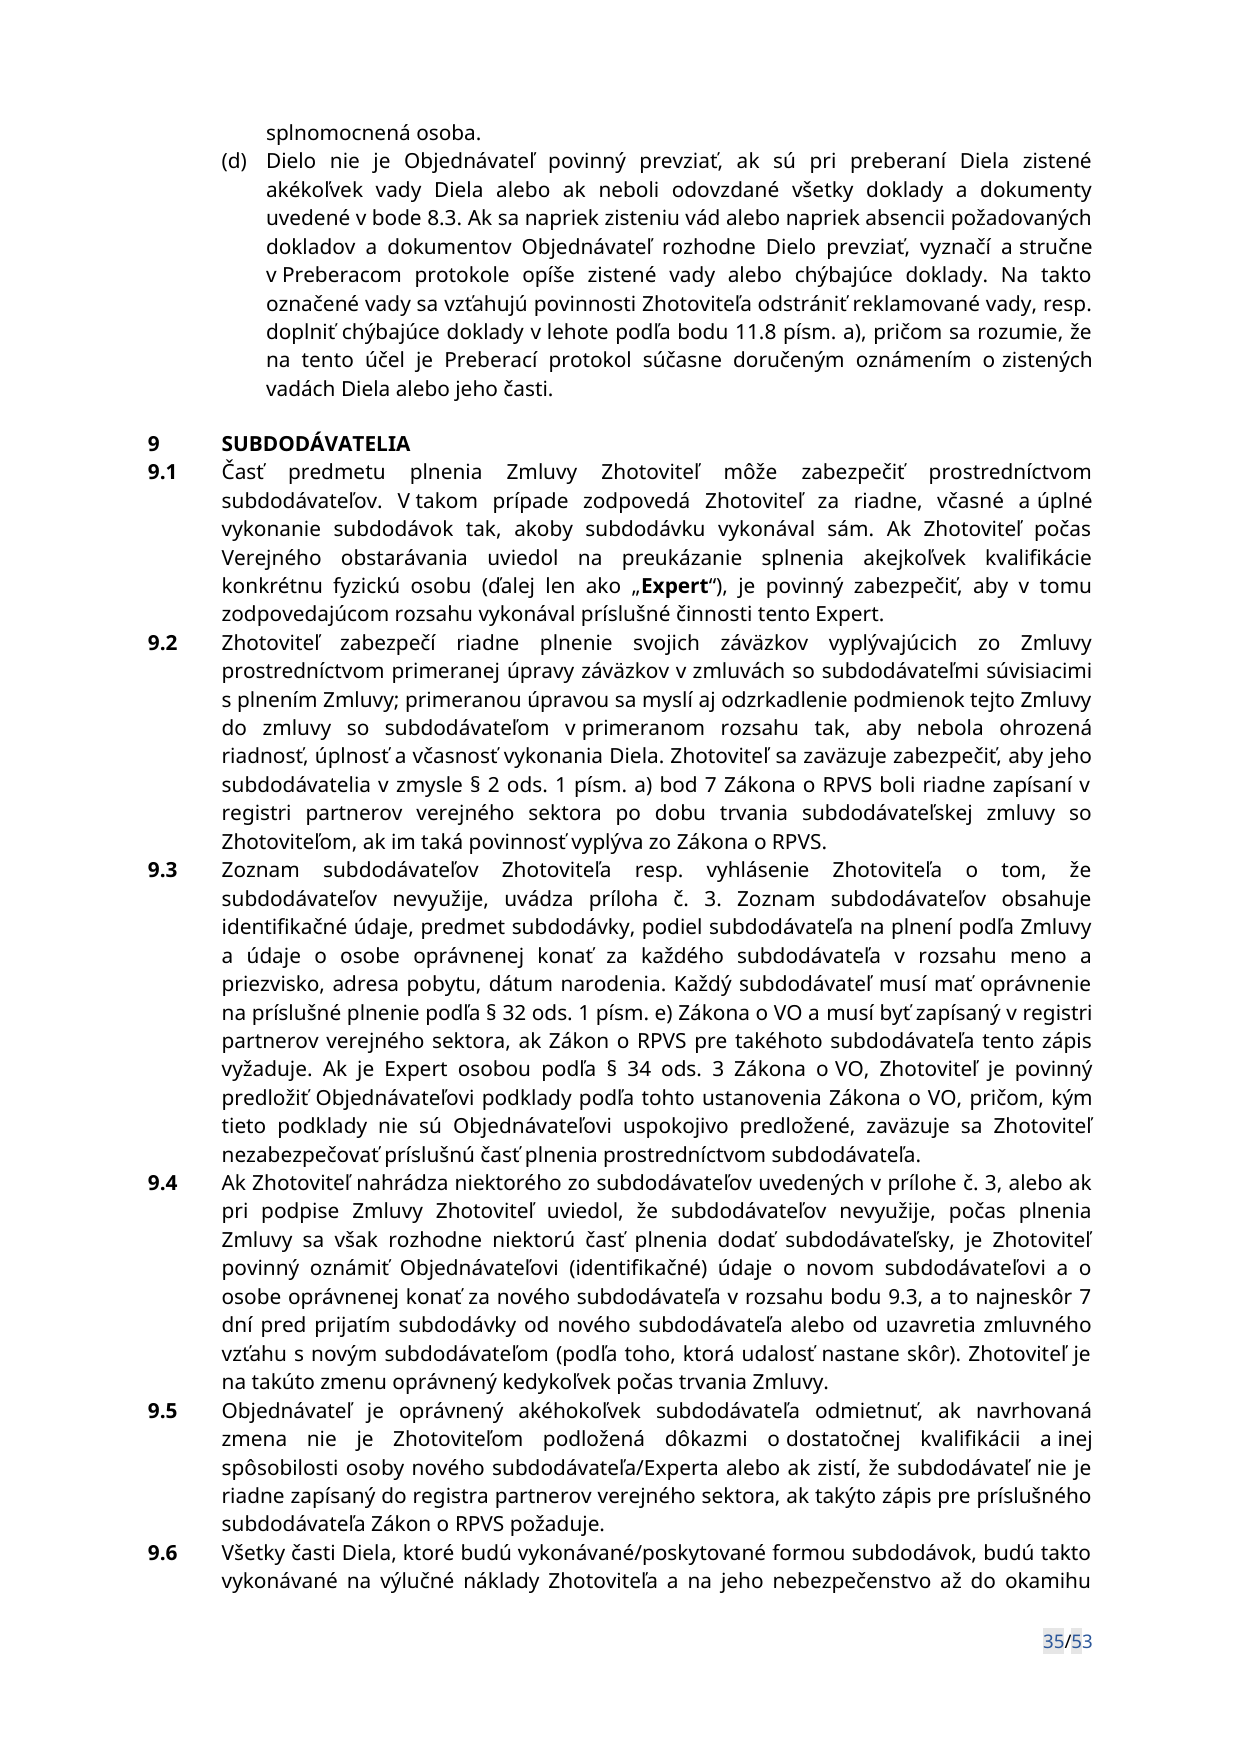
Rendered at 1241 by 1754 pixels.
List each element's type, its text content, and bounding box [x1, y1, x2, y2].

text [148, 1538, 1093, 1595]
text 9.3 Zoznam subdodávateľov Zhotoviteľa resp. vyhlásenie Zhotoviteľa o tom, že subdodávateľov nevyužije, uvádza príloha č. 3. Zoznam subdodávateľov obsahuje identifikačné údaje, predmet subdodávky, podiel subdodávateľa na plnení podľa Zmluvy a údaje o osobe oprávnenej konať za každého subdodávateľa v rozsahu meno a priezvisko, adresa pobytu, dátum narodenia. Každý subdodávateľ musí mať oprávnenie na príslušné plnenie podľa § 32 ods. 1 písm. e) Zákona o VO a musí byť zapísaný v registri partnerov verejného sektora, ak Zákon o RPVS pre takéhoto subdodávateľa tento zápis vyžaduje. Ak je Expert osobou podľa § 34 ods. 3 Zákona o VO, Zhotoviteľ je povinný predložiť Objednávateľovi podklady podľa tohto ustanovenia Zákona o VO, pričom, kým tieto podklady nie sú Objednávateľovi uspokojivo predložené, zaväzuje sa Zhotoviteľ nezabezpečovať príslušnú časť plnenia prostredníctvom subdodávateľa. [148, 855, 1093, 1168]
text 9 Subdodávatelia [148, 429, 1093, 457]
text 9.4 Ak Zhotoviteľ nahrádza niektorého zo subdodávateľov uvedených v prílohe č. 3, alebo ak pri podpise Zmluvy Zhotoviteľ uviedol, že subdodávateľov nevyužije, počas plnenia Zmluvy sa však rozhodne niektorú časť plnenia dodať subdodávateľsky, je Zhotoviteľ povinný oznámiť Objednávateľovi (identifikačné) údaje o novom subdodávateľovi a o osobe oprávnenej konať za nového subdodávateľa v rozsahu bodu 9.3, a to najneskôr 7 dní pred prijatím subdodávky od nového subdodávateľa alebo od uzavretia zmluvného vzťahu s novým subdodávateľom (podľa toho, ktorá udalosť nastane skôr). Zhotoviteľ je na takúto zmenu oprávnený kedykoľvek počas trvania Zmluvy. [148, 1168, 1093, 1396]
text (d) Dielo nie je Objednávateľ povinný prevziať, ak sú pri preberaní Diela zistené akékoľvek vady Diela alebo ak neboli odovzdané všetky doklady a dokumenty uvedené v bode 8.3. Ak sa napriek zisteniu vád alebo napriek absencii požadovaných dokladov a dokumentov Objednávateľ rozhodne Dielo prevziať, vyznačí a stručne v Preberacom protokole opíše zistené vady alebo chýbajúce doklady. Na takto označené vady sa vzťahujú povinnosti Zhotoviteľa odstrániť reklamované vady, resp. doplniť chýbajúce doklady v lehote podľa bodu 11.8 písm. a), pričom sa rozumie, že na tento účel je Preberací protokol súčasne doručeným oznámením o zistených vadách Diela alebo jeho časti. [221, 147, 1093, 402]
text 9.1 Časť predmetu plnenia Zmluvy Zhotoviteľ môže zabezpečiť prostredníctvom subdodávateľov. V takom prípade zodpovedá Zhotoviteľ za riadne, včasné a úplné vykonanie subdodávok tak, akoby subdodávku vykonával sám. Ak Zhotoviteľ počas Verejného obstarávania uviedol na preukázanie splnenia akejkoľvek kvalifikácie konkrétnu fyzickú osobu (ďalej len ako „Expert“), je povinný zabezpečiť, aby v tomu zodpovedajúcom rozsahu vykonával príslušné činnosti tento Expert. [148, 457, 1093, 628]
text 9.5 Objednávateľ je oprávnený akéhokoľvek subdodávateľa odmietnuť, ak navrhovaná zmena nie je Zhotoviteľom podložená dôkazmi o dostatočnej kvalifikácii a inej spôsobilosti osoby nového subdodávateľa/Experta alebo ak zistí, že subdodávateľ nie je riadne zapísaný do registra partnerov verejného sektora, ak takýto zápis pre príslušného subdodávateľa Zákon o RPVS požaduje. [148, 1396, 1093, 1538]
text 9.2 Zhotoviteľ zabezpečí riadne plnenie svojich záväzkov vyplývajúcich zo Zmluvy prostredníctvom primeranej úpravy záväzkov v zmluvách so subdodávateľmi súvisiacimi s plnením Zmluvy; primeranou úpravou sa myslí aj odzrkadlenie podmienok tejto Zmluvy do zmluvy so subdodávateľom v primeranom rozsahu tak, aby nebola ohrozená riadnosť, úplnosť a včasnosť vykonania Diela. Zhotoviteľ sa zaväzuje zabezpečiť, aby jeho subdodávatelia v zmysle § 2 ods. 1 písm. a) bod 7 Zákona o RPVS boli riadne zapísaní v registri partnerov verejného sektora po dobu trvania subdodávateľskej zmluvy so Zhotoviteľom, ak im taká povinnosť vyplýva zo Zákona o RPVS. [148, 628, 1093, 855]
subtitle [221, 118, 1093, 147]
